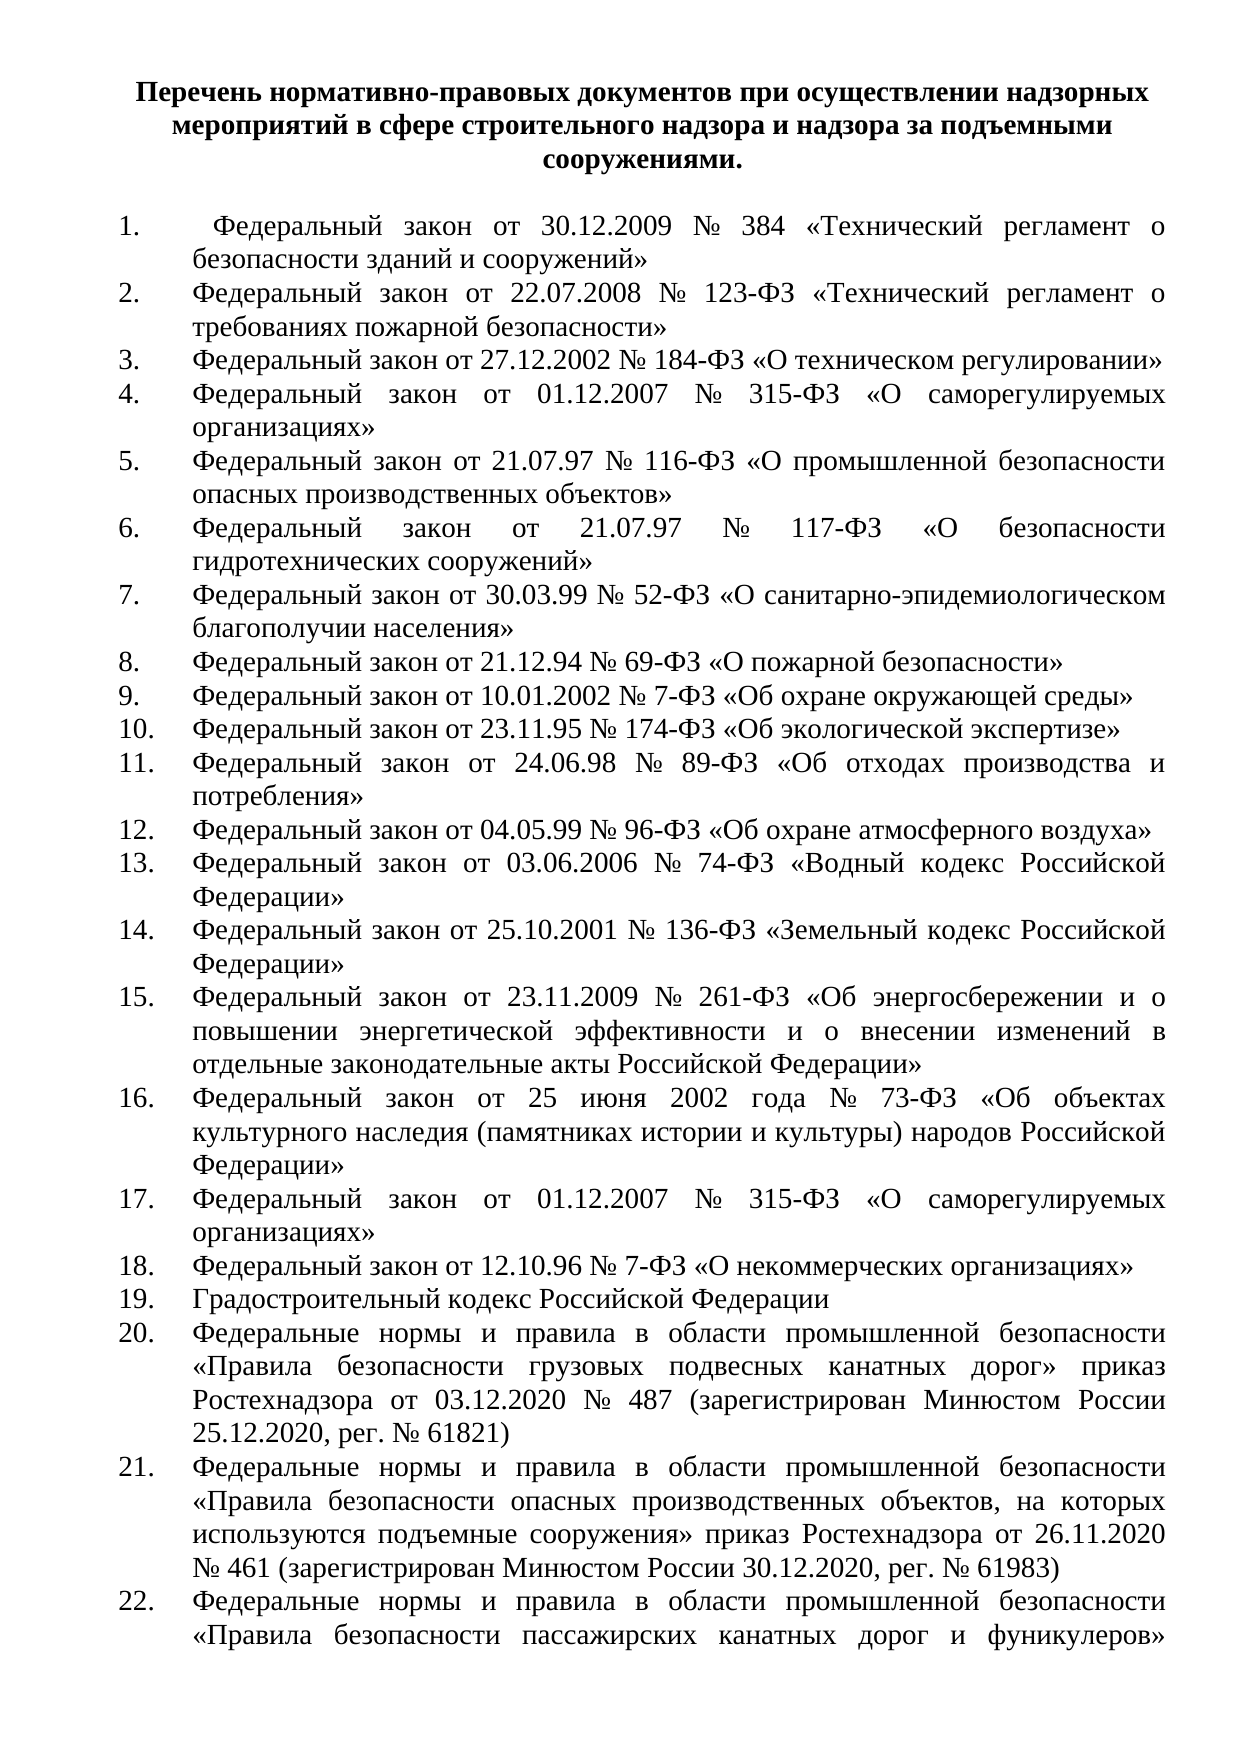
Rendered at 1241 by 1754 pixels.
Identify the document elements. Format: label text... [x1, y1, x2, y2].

list Федеральный закон от 22.07.2008 № 123-ФЗ «Технический регламент о требованиях пожарной безопасности» [118, 275, 1167, 342]
list Федеральный закон от 21.07.97 № 117-ФЗ «О безопасности гидротехнических сооружений» [118, 510, 1167, 577]
list Федеральный закон от 21.12.94 № 69-ФЗ «О пожарной безопасности» [118, 644, 1167, 678]
list Федеральные нормы и правила в области промышленной безопасности «Правила безопасности грузовых подвесных канатных дорог» приказ Ростехнадзора от 03.12.2020 № 487 (зарегистрирован Минюстом России 25.12.2020, рег. № 61821) [118, 1315, 1167, 1449]
list Федеральные нормы и правила в области промышленной безопасности «Правила безопасности опасных производственных объектов, на которых используются подъемные сооружения» приказ Ростехнадзора от 26.11.2020 № 461 (зарегистрирован Минюстом России 30.12.2020, рег. № 61983) [118, 1449, 1167, 1583]
list Федеральный закон от 25 июня 2002 года № 73-ФЗ «Об объектах культурного наследия (памятниках истории и культуры) народов Российской Федерации» [118, 1080, 1167, 1181]
list Федеральный закон от 01.12.2007 № 315-ФЗ «О саморегулируемых организациях» [118, 376, 1167, 443]
list Градостроительный кодекс Российской Федерации [118, 1281, 1167, 1315]
list Федеральный закон от 25.10.2001 № 136-ФЗ «Земельный кодекс Российской Федерации» [118, 912, 1167, 979]
list Федеральный закон от 04.05.99 № 96-ФЗ «Об охране атмосферного воздуха» [118, 812, 1167, 845]
list Федеральный закон от 03.06.2006 № 74-ФЗ «Водный кодекс Российской Федерации» [118, 845, 1167, 912]
list Федеральный закон от 23.11.95 № 174-ФЗ «Об экологической экспертизе» [118, 711, 1167, 745]
list Федеральный закон от 27.12.2002 № 184-ФЗ «О техническом регулировании» [118, 342, 1167, 376]
list Федеральный закон от 23.11.2009 № 261-ФЗ «Об энергосбережении и о повышении энергетической эффективности и о внесении изменений в отдельные законодательные акты Российской Федерации» [118, 979, 1167, 1080]
list Федеральный закон от 30.12.2009 № 384 «Технический регламент о безопасности зданий и сооружений» [118, 208, 1167, 275]
list Федеральный закон от 24.06.98 № 89-ФЗ «Об отходах производства и потребления» [118, 745, 1167, 812]
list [118, 1583, 1167, 1650]
list Федеральный закон от 01.12.2007 № 315-ФЗ «О саморегулируемых организациях» [118, 1181, 1167, 1248]
text Перечень нормативно-правовых документов при осуществлении надзорных мероприятий в сфере строительного надзора и надзора за подъемными сооружениями. [118, 74, 1167, 174]
list Федеральный закон от 10.01.2002 № 7-ФЗ «Об охране окружающей среды» [118, 678, 1167, 711]
list Федеральный закон от 12.10.96 № 7-ФЗ «О некоммерческих организациях» [118, 1248, 1167, 1281]
list Федеральный закон от 30.03.99 № 52-ФЗ «О санитарно-эпидемиологическом благополучии населения» [118, 577, 1167, 644]
list Федеральный закон от 21.07.97 № 116-ФЗ «О промышленной безопасности опасных производственных объектов» [118, 443, 1167, 510]
